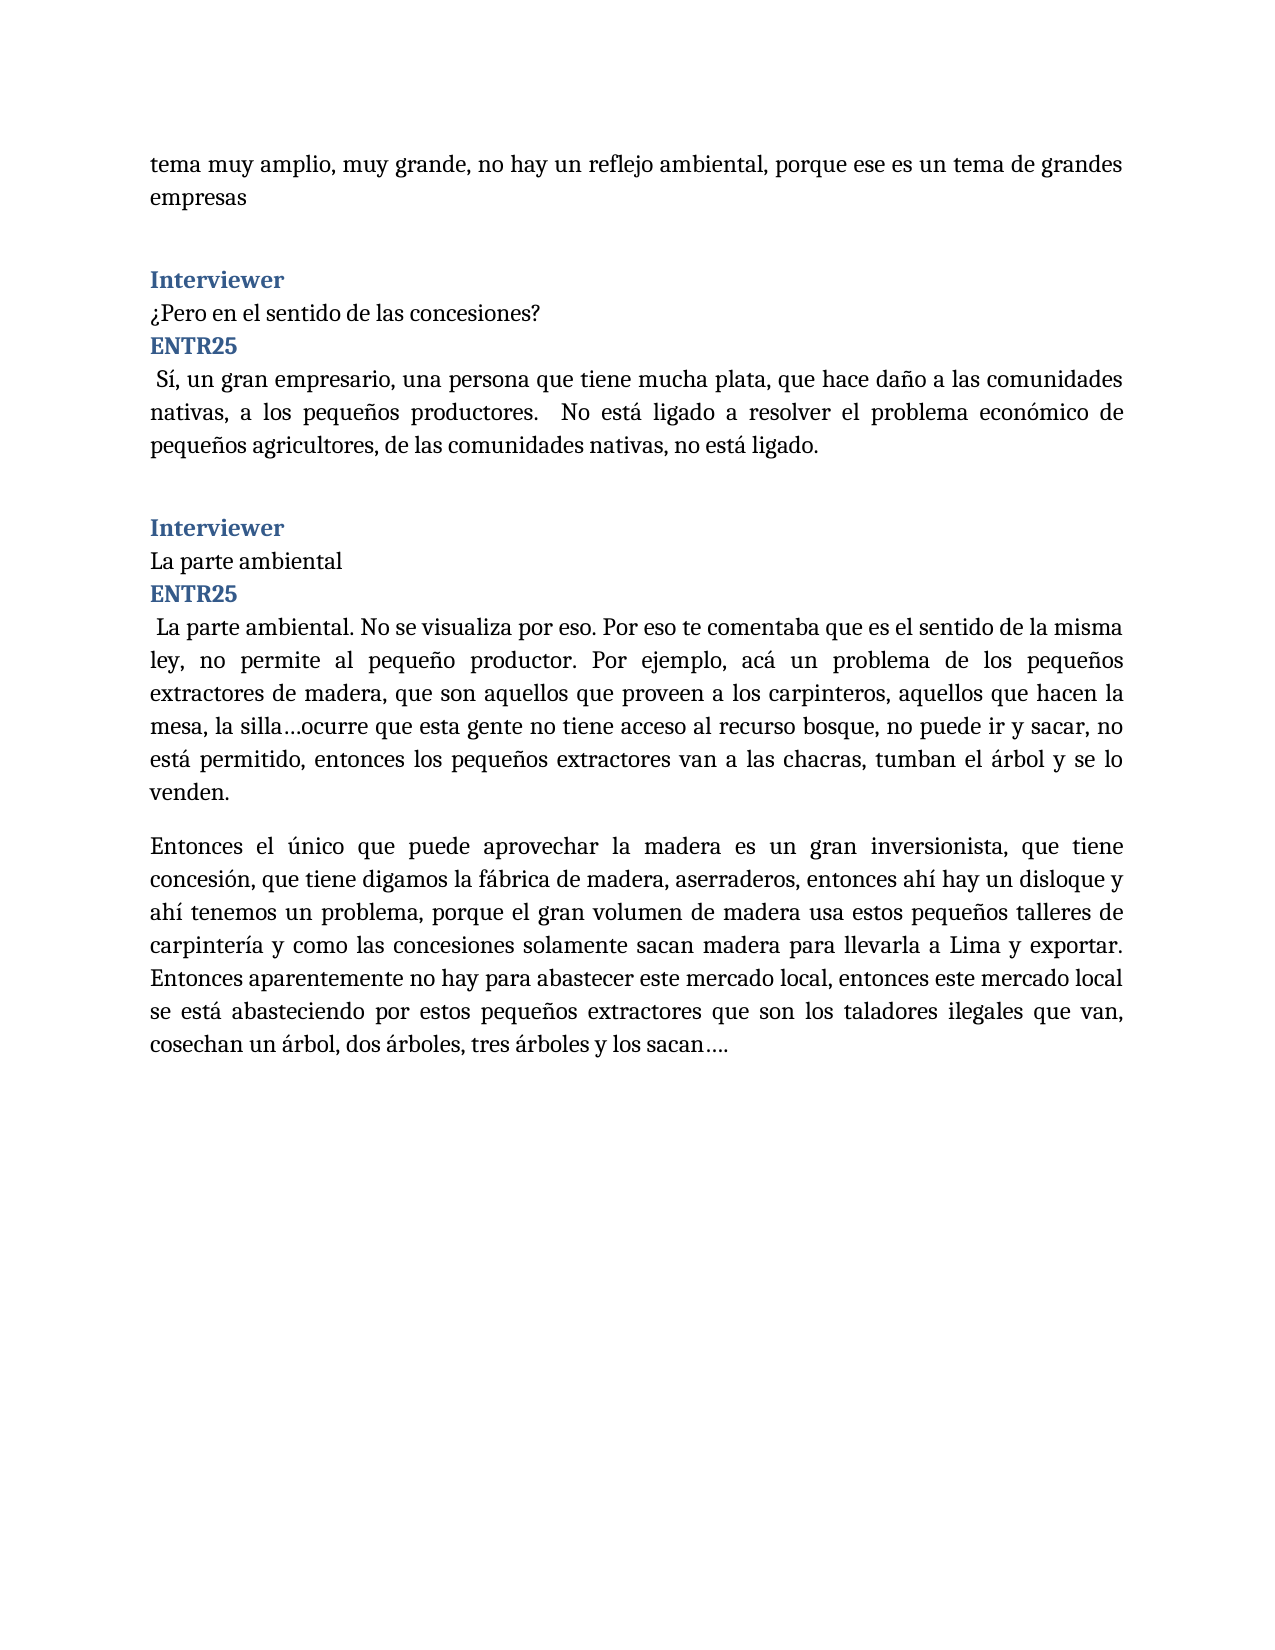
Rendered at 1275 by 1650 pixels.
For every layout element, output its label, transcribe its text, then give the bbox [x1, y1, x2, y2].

text ENTR25 Sí, un gran empresario, una persona que tiene mucha plata, que hace daño a las comunidades nativas, a los pequeños productores. No está ligado a resolver el problema económico de pequeños agricultores, de las comunidades nativas, no está ligado. [150, 332, 1125, 460]
subtitle Interviewer ¿Pero en el sentido de las concesiones? [150, 266, 1125, 328]
text Entonces el único que puede aprovechar la madera es un gran inversionista, que tiene concesión, que tiene digamos la fábrica de madera, aserraderos, entonces ahí hay un disloque y ahí tenemos un problema, porque el gran volumen de madera usa estos pequeños talleres de carpintería y como las concesiones solamente sacan madera para llevarla a Lima y exportar. Entonces aparentemente no hay para abastecer este mercado local, entonces este mercado local se está abasteciendo por estos pequeños extractores que son los taladores ilegales que van, cosechan un árbol, dos árboles, tres árboles y los sacan…. [150, 832, 1125, 1059]
subtitle Interviewer La parte ambiental [150, 514, 1125, 576]
text ENTR25 La parte ambiental. No se visualiza por eso. Por eso te comentaba que es el sentido de la misma ley, no permite al pequeño productor. Por ejemplo, acá un problema de los pequeños extractores de madera, que son aquellos que proveen a los carpinteros, aquellos que hacen la mesa, la silla…ocurre que esta gente no tiene acceso al recurso bosque, no puede ir y sacar, no está permitido, entonces los pequeños extractores van a las chacras, tumban el árbol y se lo venden. [150, 580, 1125, 807]
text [150, 150, 1125, 212]
